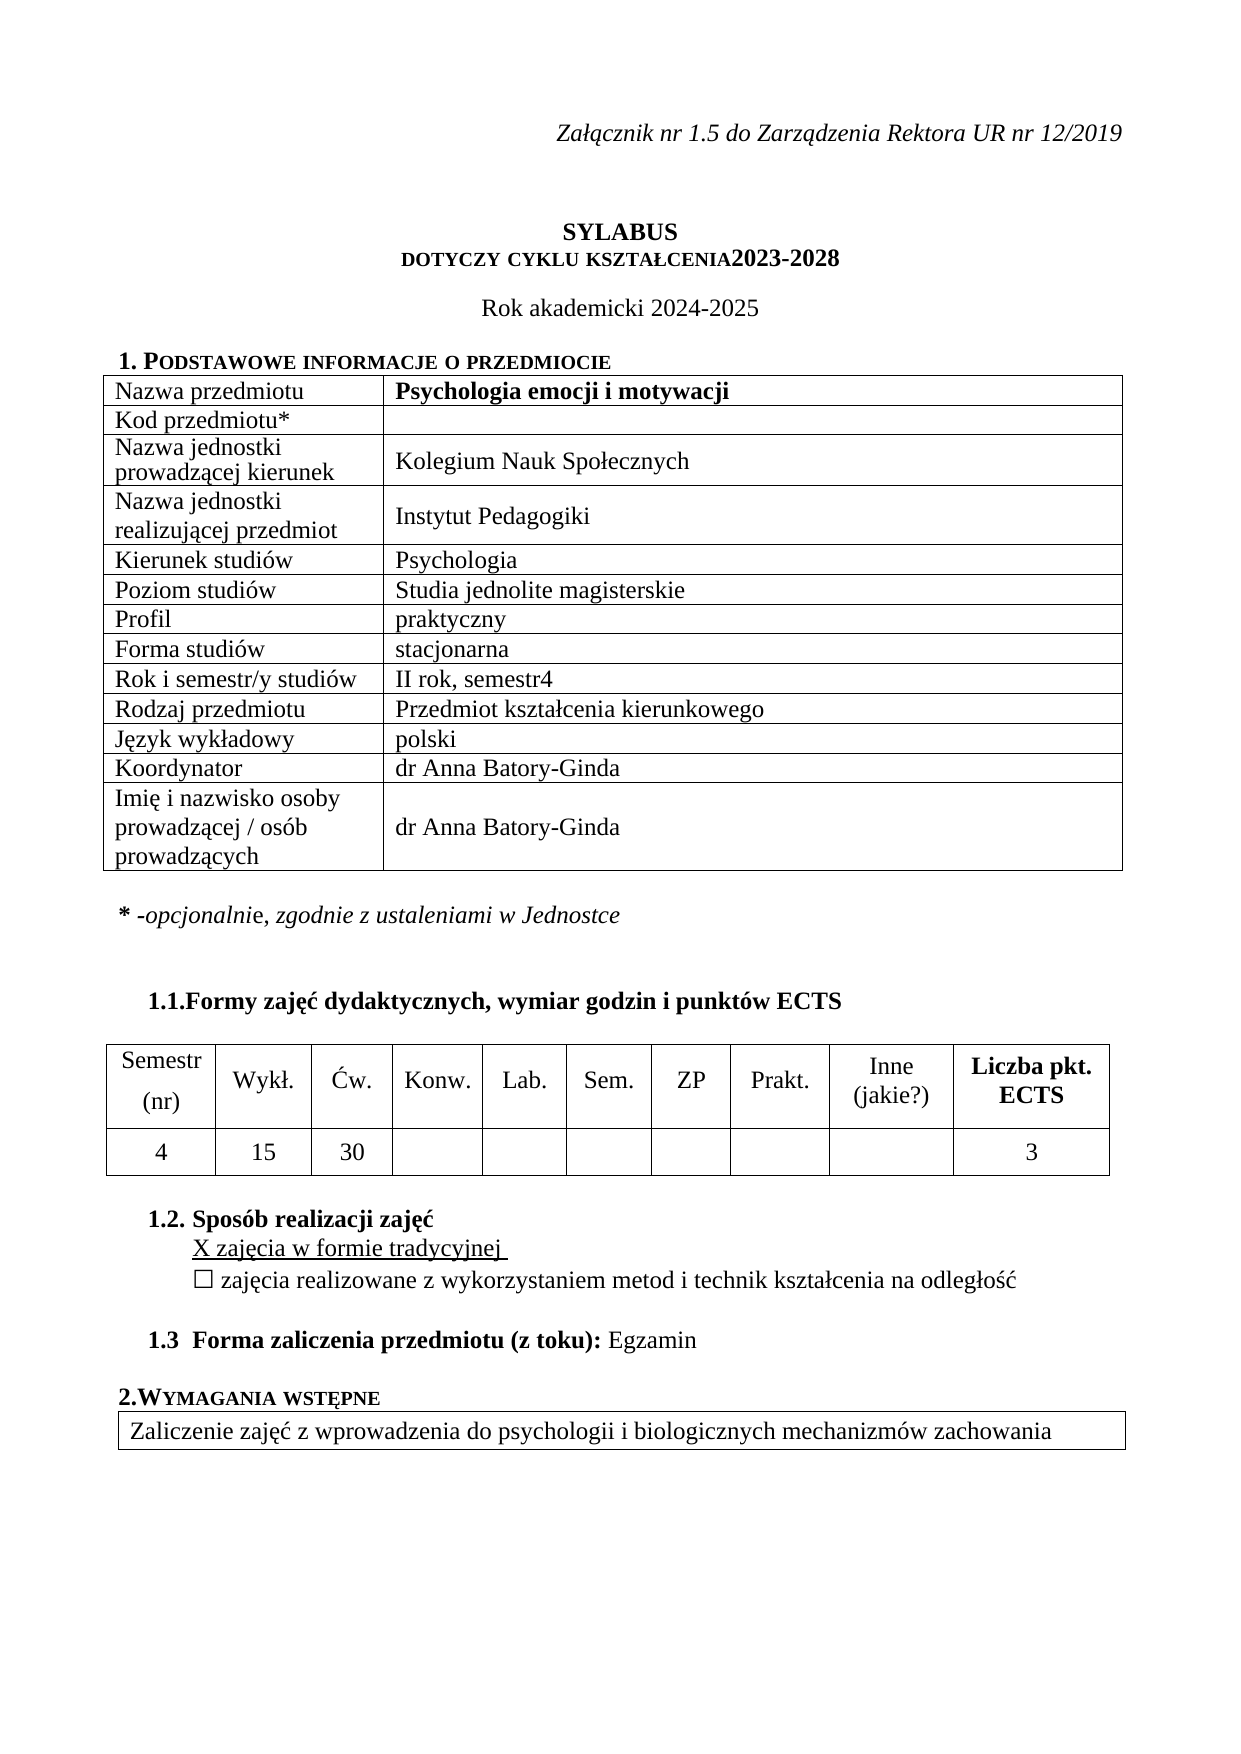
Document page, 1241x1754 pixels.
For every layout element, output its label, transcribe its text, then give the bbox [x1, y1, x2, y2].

table_cell polski [384, 724, 1122, 752]
table_cell 3 [954, 1129, 1109, 1175]
table_header Prakt. [731, 1045, 829, 1127]
table_header Konw. [393, 1045, 482, 1127]
table_cell Język wykładowy [104, 724, 383, 752]
text ☐ zajęcia realizowane z wykorzystaniem metod i technik kształcenia na odległość [192, 1262, 1122, 1296]
table_header ZP [652, 1045, 730, 1127]
table_cell Forma studiów [104, 634, 383, 663]
text Załącznik nr 1.5 do Zarządzenia Rektora UR nr 12/2019 [118, 118, 1122, 147]
text SYLABUS [118, 217, 1122, 246]
text * -opcjonalnie, zgodnie z ustaleniami w Jednostce [118, 900, 1122, 928]
table_cell [393, 1129, 482, 1175]
table_cell Koordynator [104, 754, 383, 782]
text Rok akademicki 2024-2025 [118, 296, 1122, 321]
table_cell dr Anna Batory-Ginda [384, 783, 1122, 869]
table_cell Kod przedmiotu* [104, 406, 383, 434]
table_header Inne (jakie?) [830, 1045, 953, 1127]
table_header Lab. [483, 1045, 566, 1127]
table_header Zaliczenie zajęć z wprowadzenia do psychologii i biologicznych mechanizmów zachowania [119, 1412, 1125, 1449]
table_cell Kierunek studiów [104, 545, 383, 574]
table_cell Kolegium Nauk Społecznych [384, 435, 1122, 485]
table_cell [483, 1129, 566, 1175]
table_cell Przedmiot kształcenia kierunkowego [384, 694, 1122, 723]
table_cell [830, 1129, 953, 1175]
table_cell Psychologia [384, 545, 1122, 574]
table_header Nazwa przedmiotu [104, 376, 383, 404]
text dotyczy cyklu kształcenia2023-2028 [118, 246, 1122, 271]
table_cell Imię i nazwisko osoby prowadzącej / osób prowadzących [104, 783, 383, 869]
table_cell Studia jednolite magisterskie [384, 575, 1122, 603]
text 1.1.Formy zajęć dydaktycznych, wymiar godzin i punktów ECTS [148, 986, 1122, 1015]
text 1. Podstawowe informacje o przedmiocie [118, 346, 1122, 375]
text 1.3 Forma zaliczenia przedmiotu (z toku): Egzamin [148, 1325, 1122, 1353]
table_cell 4 [107, 1129, 215, 1175]
table_cell 30 [312, 1129, 392, 1175]
text 2.Wymagania wstępne [118, 1382, 1122, 1411]
table_cell Rok i semestr/y studiów [104, 664, 383, 693]
table_header Wykł. [216, 1045, 311, 1127]
table_cell Profil [104, 605, 383, 633]
table_cell Nazwa jednostki realizującej przedmiot [104, 486, 383, 544]
table_header Semestr (nr) [107, 1045, 215, 1127]
table_cell Rodzaj przedmiotu [104, 694, 383, 723]
table_cell [567, 1129, 651, 1175]
table_cell Nazwa jednostki prowadzącej kierunek [104, 435, 383, 485]
table_cell [652, 1129, 730, 1175]
table_cell II rok, semestr4 [384, 664, 1122, 693]
table_header Sem. [567, 1045, 651, 1127]
table_cell Instytut Pedagogiki [384, 486, 1122, 544]
text 1.2. Sposób realizacji zajęć [148, 1204, 1122, 1233]
table_header Liczba pkt. ECTS [954, 1045, 1109, 1127]
table_cell [384, 406, 1122, 434]
table_cell stacjonarna [384, 634, 1122, 663]
table_header Ćw. [312, 1045, 392, 1127]
table_cell [731, 1129, 829, 1175]
table_cell 15 [216, 1129, 311, 1175]
text X zajęcia w formie tradycyjnej [192, 1233, 1122, 1262]
table_cell Poziom studiów [104, 575, 383, 603]
table_header Psychologia emocji i motywacji [384, 376, 1122, 404]
table_cell praktyczny [384, 605, 1122, 633]
table_cell dr Anna Batory-Ginda [384, 754, 1122, 782]
